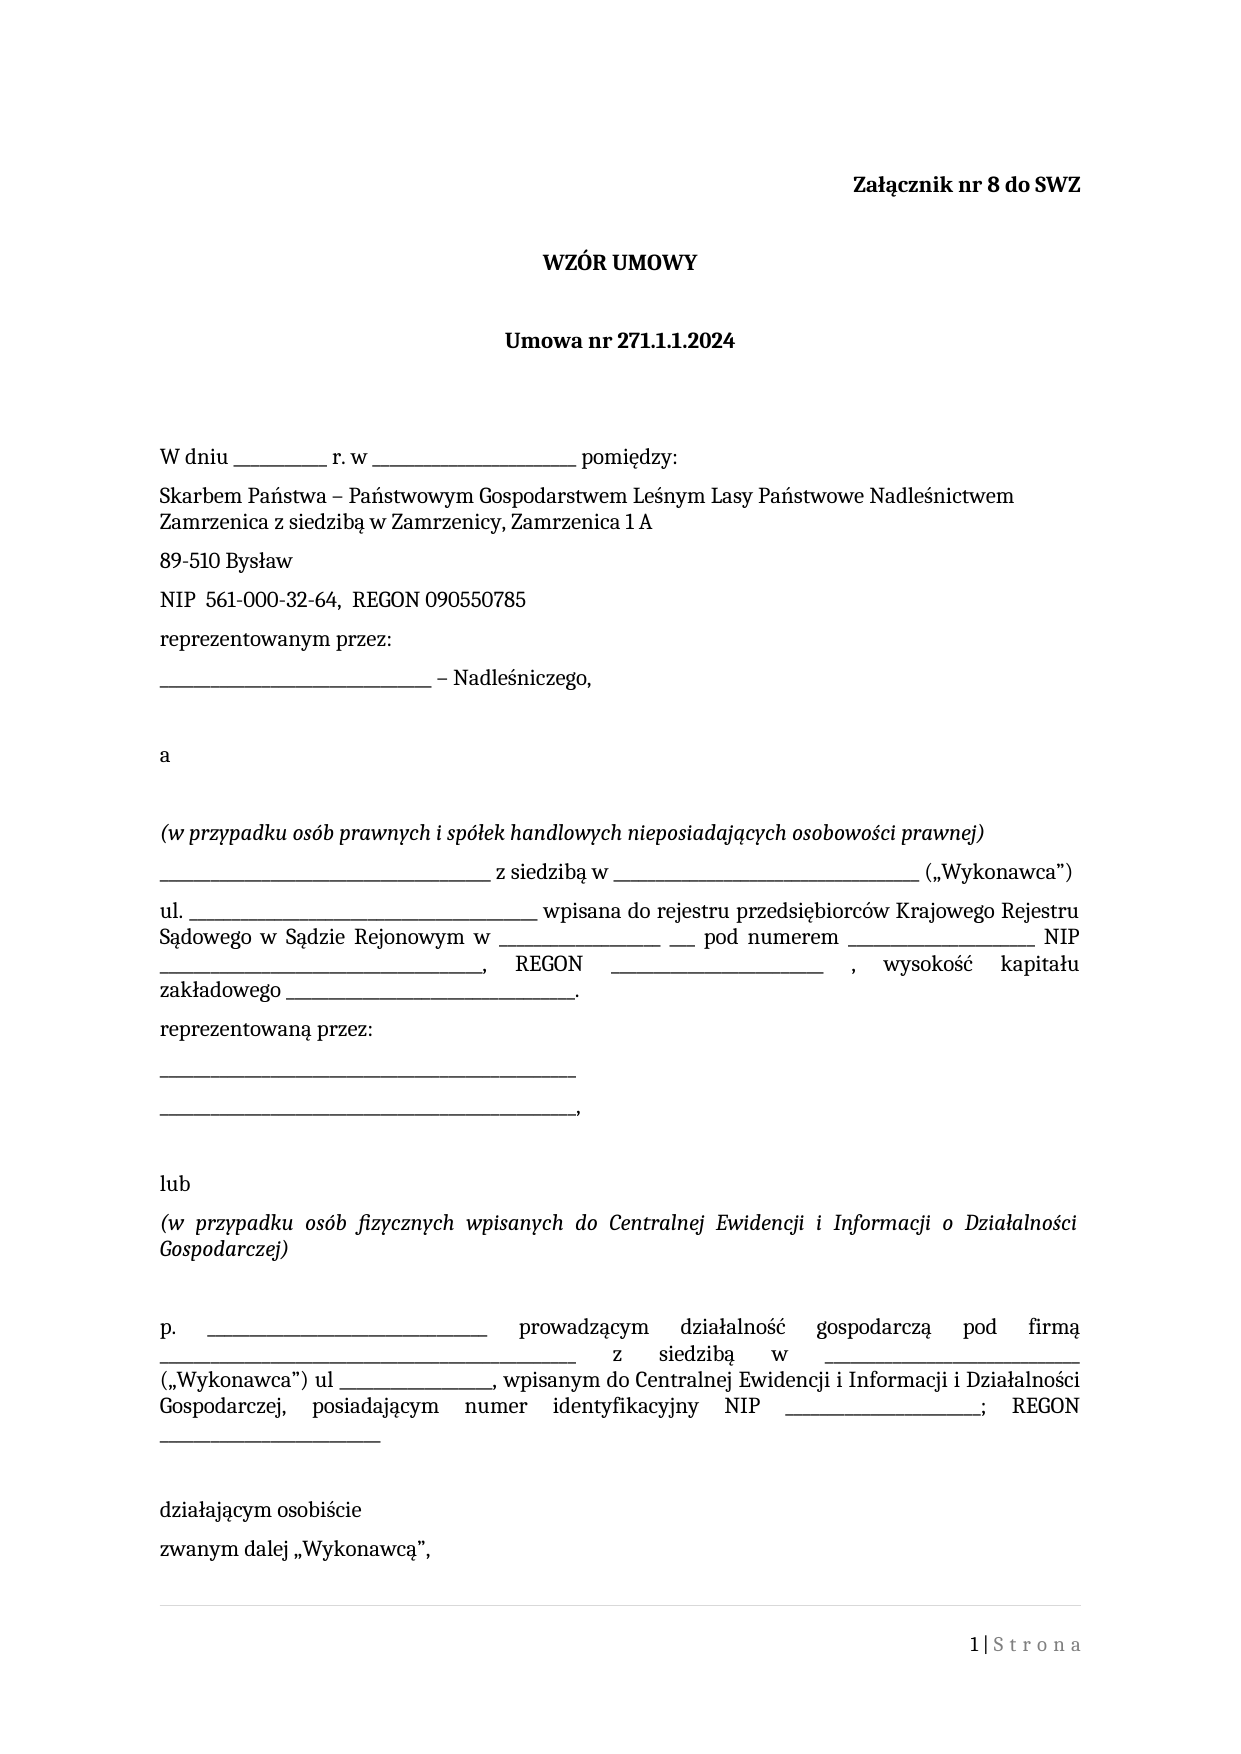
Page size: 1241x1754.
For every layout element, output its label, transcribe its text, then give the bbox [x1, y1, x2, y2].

text zwanym dalej „Wykonawcą”, [159, 1536, 1081, 1562]
text (w przypadku osób prawnych i spółek handlowych nieposiadających osobowości prawnej) [159, 820, 1081, 846]
text _________________________________________________ [159, 1054, 1081, 1081]
text ul. _________________________________________ wpisana do rejestru przedsiębiorców Krajowego Rejestru Sądowego w Sądzie Rejonowym w ___________________ ___ pod numerem ______________________ NIP ______________________________________, REGON _________________________ , wysokość kapitału zakładowego __________________________________. [159, 898, 1081, 1003]
text Skarbem Państwa – Państwowym Gospodarstwem Leśnym Lasy Państwowe Nadleśnictwem Zamrzenica z siedzibą w Zamrzenicy, Zamrzenica 1 A [159, 483, 1081, 536]
text reprezentowanym przez: [159, 626, 1081, 652]
text WZÓR UMOWY [159, 250, 1081, 276]
text _______________________________________ z siedzibą w ____________________________________ („Wykonawca”) [159, 859, 1081, 885]
text W dniu ___________ r. w ________________________ pomiędzy: [159, 444, 1081, 470]
text działającym osobiście [159, 1497, 1081, 1523]
text p. _________________________________ prowadzącym działalność gospodarczą pod firmą _________________________________________________ z siedzibą w ______________________________ („Wykonawca”) ul __________________, wpisanym do Centralnej Ewidencji i Informacji i Działalności Gospodarczej, posiadającym numer identyfikacyjny NIP _______________________; REGON __________________________ [159, 1314, 1081, 1446]
text lub [159, 1171, 1081, 1197]
text _________________________________________________, [159, 1093, 1081, 1120]
text Załącznik nr 8 do SWZ [159, 172, 1081, 198]
text NIP 561-000-32-64, REGON 090550785 [159, 587, 1081, 613]
text 89-510 Bysław [159, 548, 1081, 574]
text Umowa nr 271.1.1.2024 [159, 327, 1081, 354]
text (w przypadku osób fizycznych wpisanych do Centralnej Ewidencji i Informacji o Działalności Gospodarczej) [159, 1210, 1081, 1263]
text a [159, 742, 1081, 769]
text reprezentowaną przez: [159, 1016, 1081, 1042]
text ________________________________ – Nadleśniczego, [159, 664, 1081, 691]
